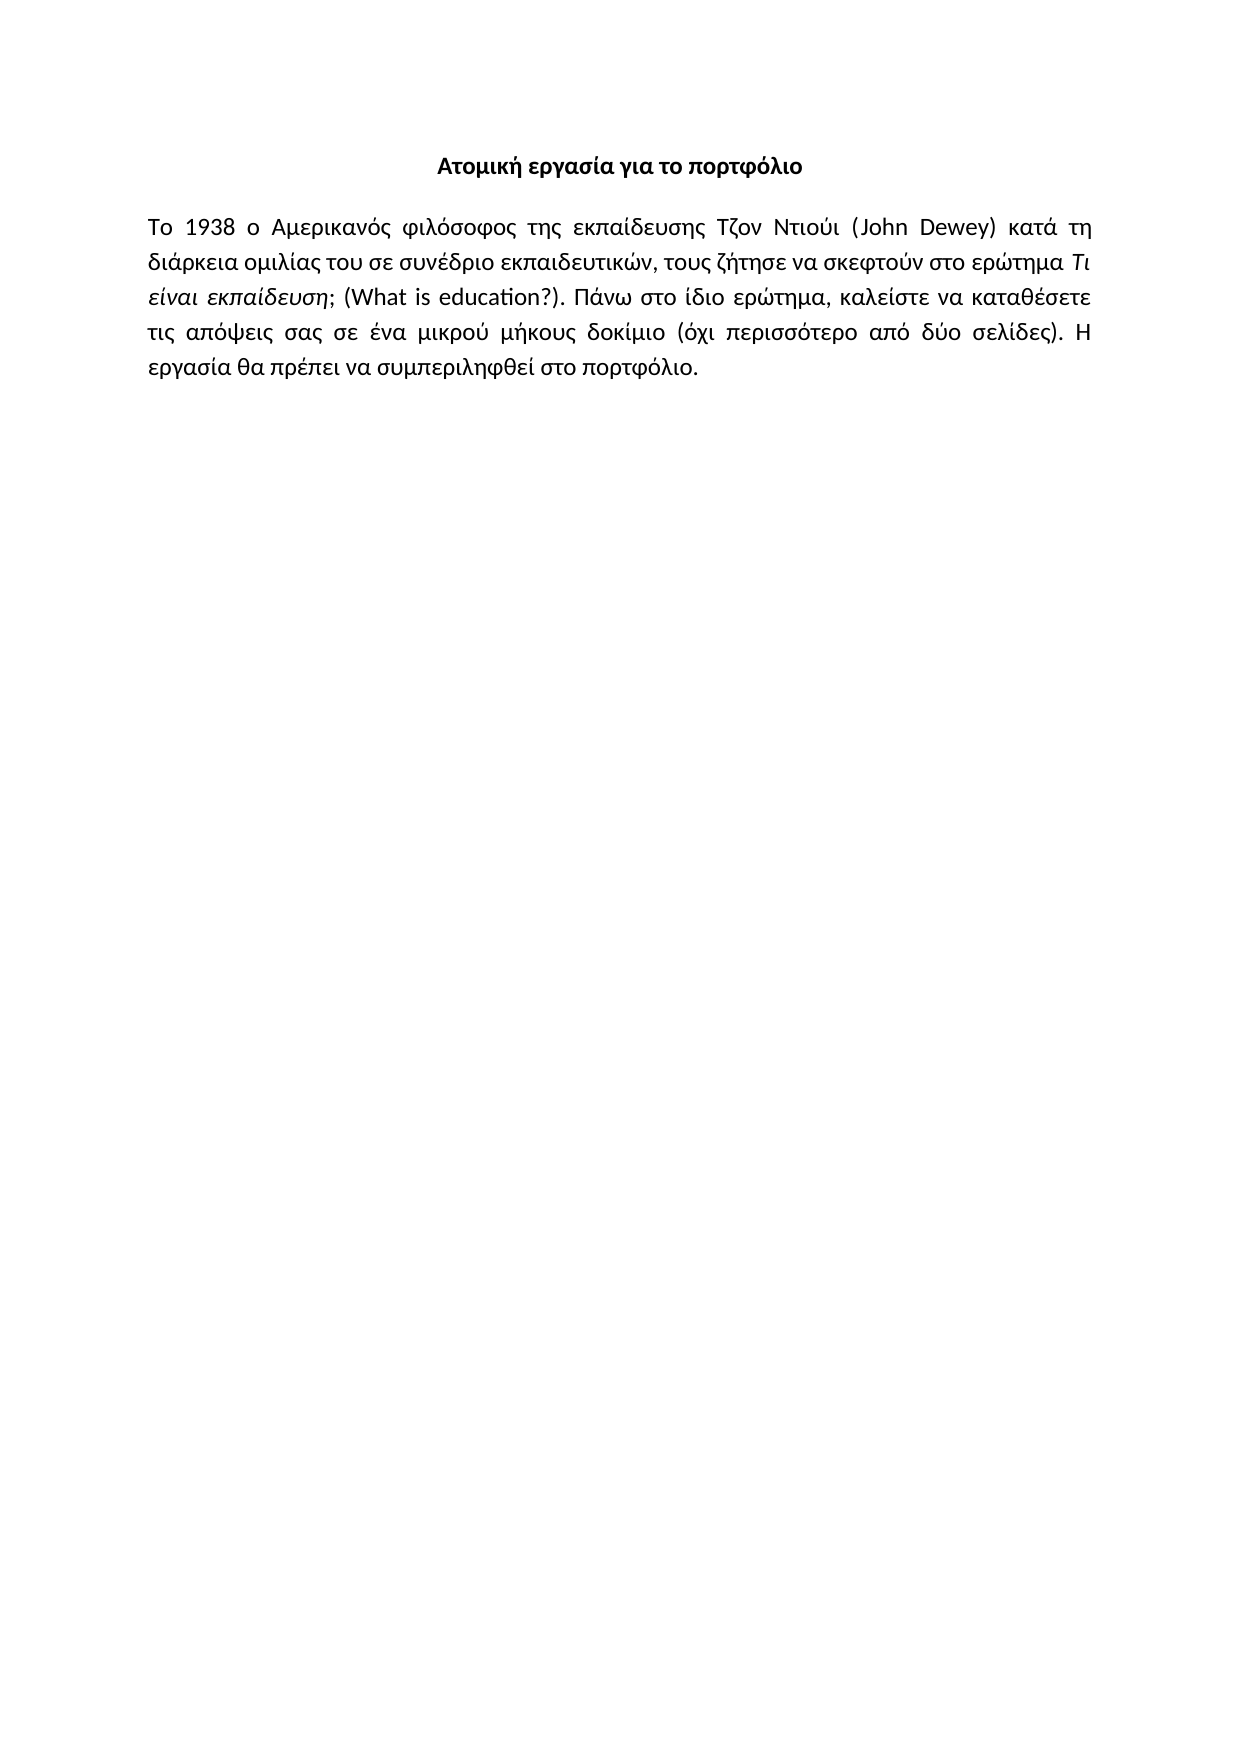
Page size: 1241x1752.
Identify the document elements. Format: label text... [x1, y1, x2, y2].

text Το 1938 ο Αμερικανός φιλόσοφος της εκπαίδευσης Τζον Ντιούι (John Dewey) κατά τη διάρκεια ομιλίας του σε συνέδριο εκπαιδευτικών, τους ζήτησε να σκεφτούν στο ερώτημα Τι είναι εκπαίδευση; (What is education?). Πάνω στο ίδιο ερώτημα, καλείστε να καταθέσετε τις απόψεις σας σε ένα μικρού μήκους δοκίμιο (όχι περισσότερο από δύο σελίδες). Η εργασία θα πρέπει να συμπεριληφθεί στο πορτφόλιο. [148, 211, 1092, 382]
text Ατομική εργασία για το πορτφόλιο [148, 150, 1092, 181]
